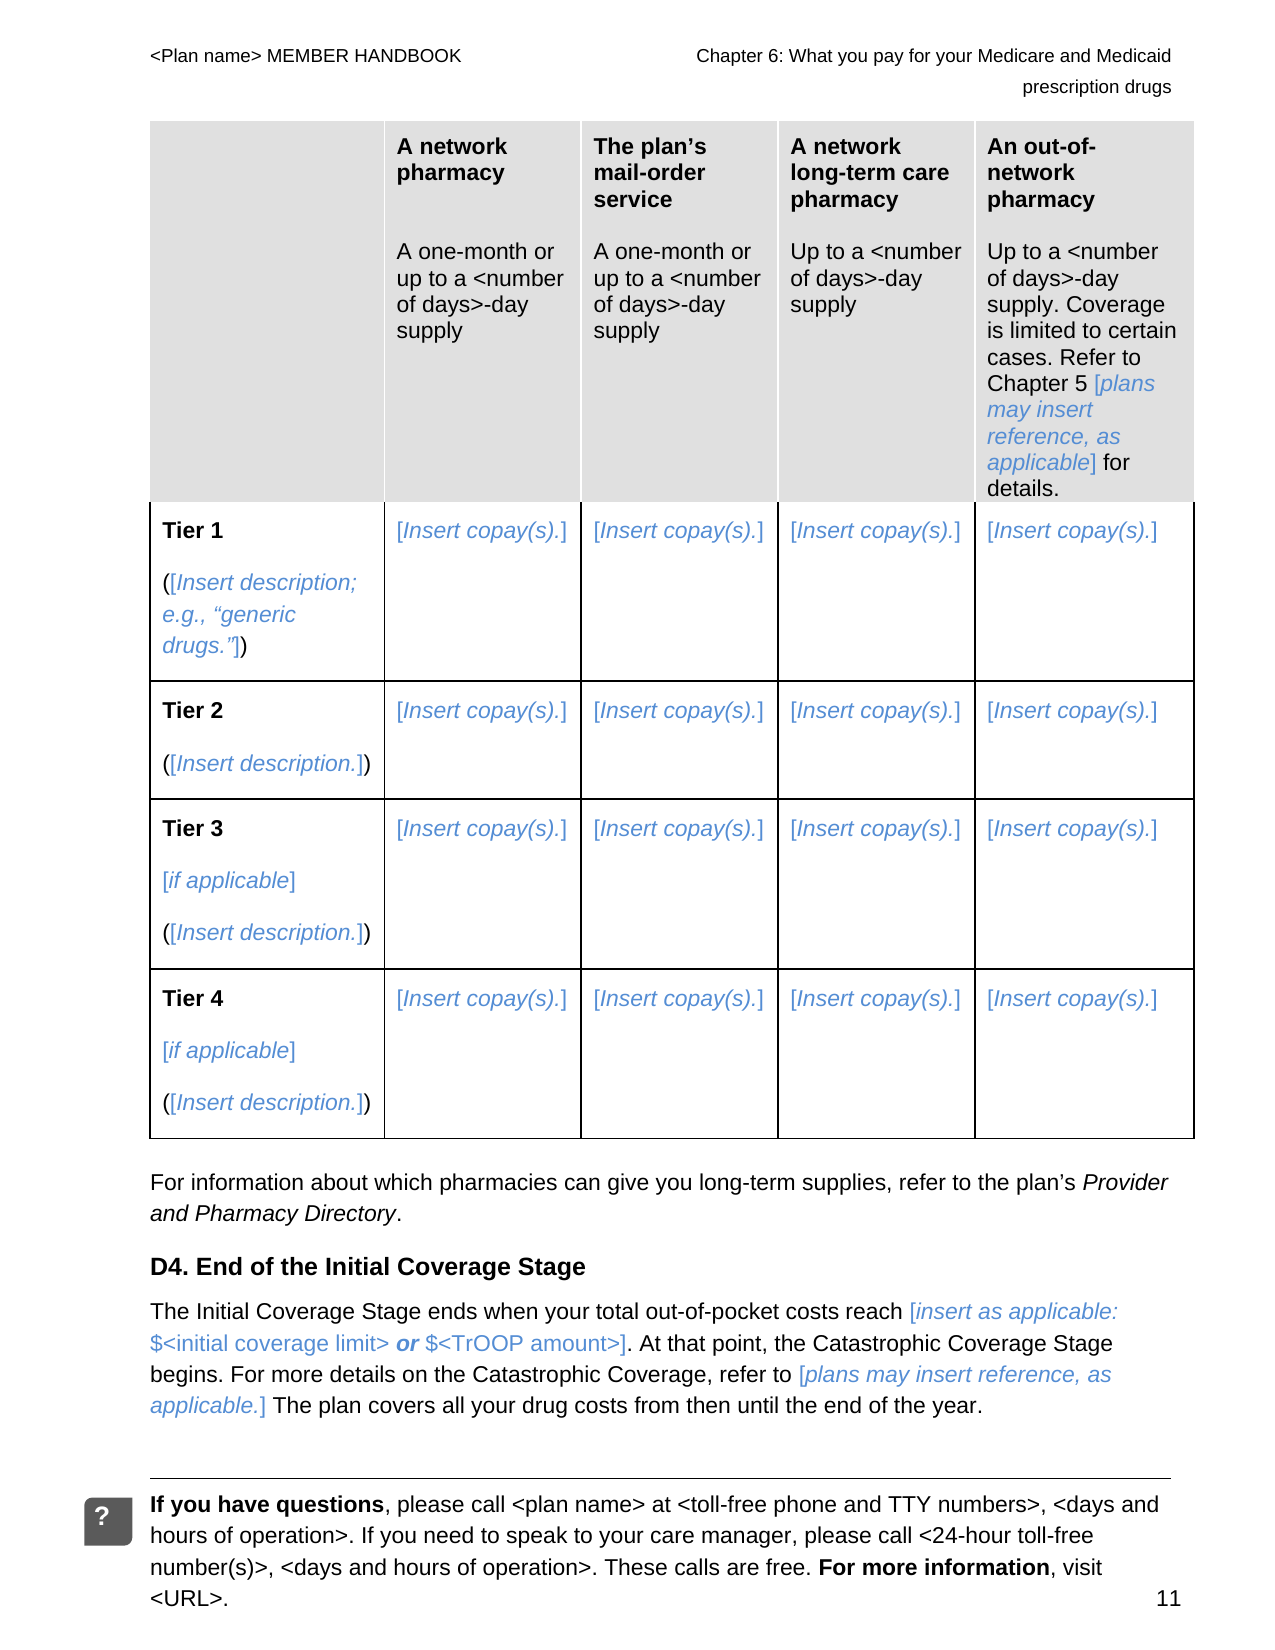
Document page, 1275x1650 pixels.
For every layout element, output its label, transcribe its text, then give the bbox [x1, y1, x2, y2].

table_cell [Insert copay(s).] [385, 970, 580, 1138]
table_cell Tier 1 ([Insert description; e.g., “generic drugs.”]) [151, 502, 384, 680]
table_cell [Insert copay(s).] [582, 682, 777, 798]
table_cell Tier 2 ([Insert description.]) [151, 682, 384, 798]
table_cell [Insert copay(s).] [779, 502, 974, 680]
text For information about which pharmacies can give you long-term supplies, refer to the plan’s Provider and Pharmacy Directory. [150, 1166, 1171, 1228]
table_header [150, 121, 384, 502]
table_cell [Insert copay(s).] [385, 502, 580, 680]
table_header A network pharmacy A one-month or up to a <number of days>-day supply [385, 121, 580, 502]
table_header The plan’s mail-order service A one-month or up to a <number of days>-day supply [582, 121, 777, 502]
table_cell [Insert copay(s).] [976, 682, 1193, 798]
table_cell [Insert copay(s).] [976, 970, 1193, 1138]
table_cell [Insert copay(s).] [779, 970, 974, 1138]
subtitle D4. End of the Initial Coverage Stage [150, 1249, 1096, 1282]
table_cell Tier 3 [if applicable] ([Insert description.]) [151, 800, 384, 968]
text The Initial Coverage Stage ends when your total out-of-pocket costs reach [insert as applicable: $<initial coverage limit> or $<TrOOP amount>]. At that point, the Catastrophic Coverage Stage begins. For more details on the Catastrophic Coverage, refer to [plans may insert reference, as applicable.] The plan covers all your drug costs from then until the end of the year. [150, 1295, 1171, 1420]
table_cell [Insert copay(s).] [385, 800, 580, 968]
table_header A network long-term care pharmacy Up to a <number of days>-day supply [779, 121, 974, 502]
table_cell [Insert copay(s).] [779, 682, 974, 798]
table_cell [Insert copay(s).] [582, 800, 777, 968]
table_cell Tier 4 [if applicable] ([Insert description.]) [151, 970, 384, 1138]
table_cell [Insert copay(s).] [582, 970, 777, 1138]
table_cell [Insert copay(s).] [976, 800, 1193, 968]
table_cell [Insert copay(s).] [582, 502, 777, 680]
table_cell [Insert copay(s).] [779, 800, 974, 968]
table_cell [Insert copay(s).] [976, 502, 1193, 680]
table_header An out-of-network pharmacy Up to a <number of days>-day supply. Coverage is limited to certain cases. Refer to Chapter 5 [plans may insert reference, as applicable] for details. [976, 121, 1194, 502]
table_cell [Insert copay(s).] [385, 682, 580, 798]
